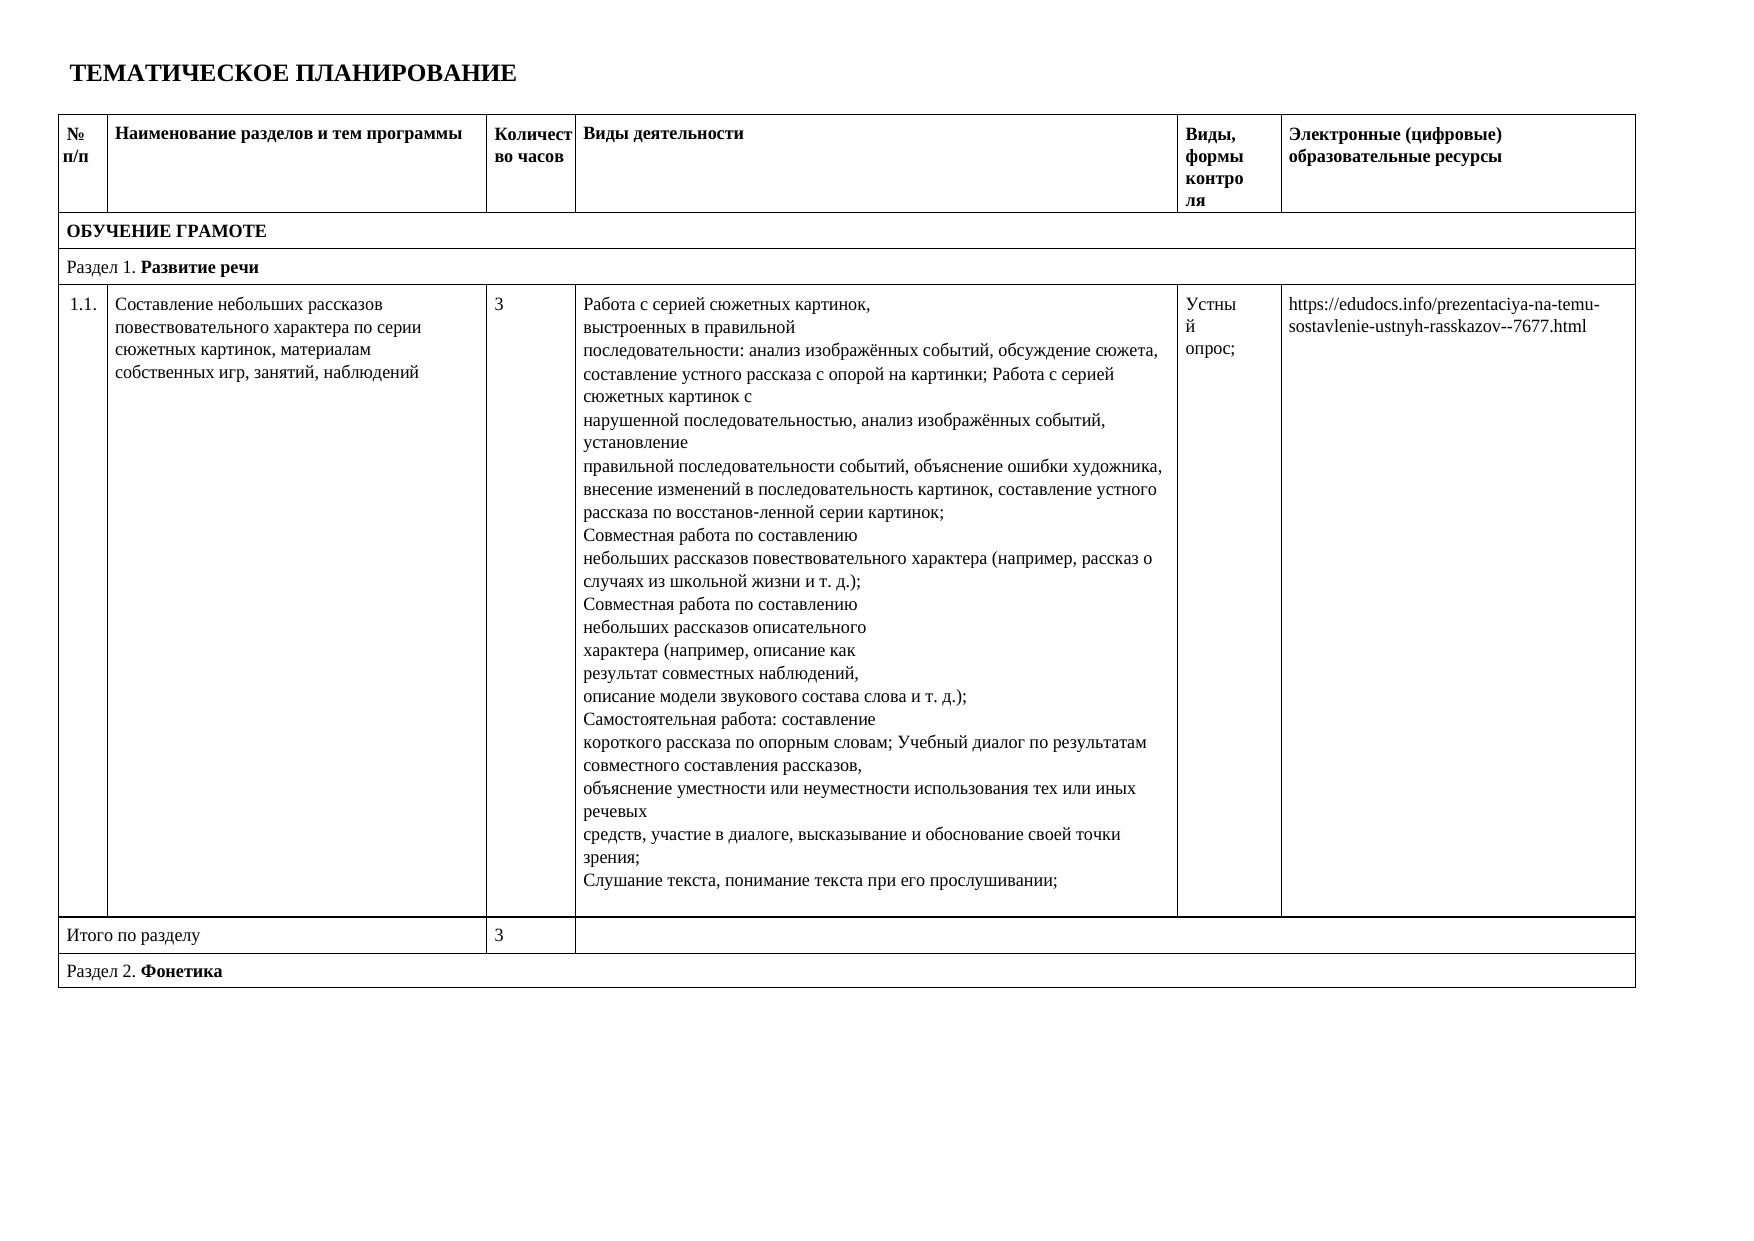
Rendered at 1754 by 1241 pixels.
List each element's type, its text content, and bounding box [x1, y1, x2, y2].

table_header Виды деятельности [576, 115, 1177, 212]
table_cell Работа с серией сюжетных картинок, выстроенных в пра​вильной последовательности: анализ изображённых собы​тий, обсуждение сюжета, составление устного рассказа с опорой на картинки; Работа с серией сюжетных картинок с нарушенной последо​вательностью, анализ изображённых событий, установление правильной последовательности событий, объяснение ошибки художника, внесение изменений в последователь​ность картинок, составление устного рассказа по восстанов​‐ленной серии картинок; Совместная работа по составлению небольших рассказов повествовательного характера (например, рассказ о случаях из школьной жизни и т. д.); Совместная работа по составлению небольших рассказов опи​сательного характера (например, описание как результат совместных наблюдений, описание модели звукового состава слова и т. д.); Самостоятельная работа: составление короткого рассказа по опорным словам; Учебный диалог по результатам совместного составления рассказов, объяснение уместности или неуместности использования тех или иных речевых средств, участие в диалоге, высказывание и обоснование своей точки зрения; Слушание текста, понимание текста при его прослушивании; [576, 285, 1177, 916]
table_cell ОБУЧЕНИЕ ГРАМОТЕ [59, 213, 1635, 248]
table_cell Раздел 1. Развитие речи [59, 249, 1635, 284]
table_cell 3 [487, 918, 575, 953]
table_header Наименование разделов и тем программы [108, 115, 486, 212]
table_header Электронные (цифровые) образовательные ресурсы [1282, 115, 1635, 212]
table_cell 3 [487, 285, 575, 916]
table_cell 1.1. [59, 285, 107, 916]
table_cell Итого по разделу [59, 918, 486, 953]
table_cell [576, 918, 1635, 953]
table_cell Раздел 2. Фонетика [59, 954, 1635, 987]
table_header № п/п [59, 115, 107, 212]
table_cell https://edudocs.info/prezentaciya-na-temu-sostavlenie-ustnyh-rasskazov--7677.html [1282, 285, 1635, 916]
table_cell Устный опрос; [1178, 285, 1281, 916]
text ТЕМАТИЧЕСКОЕ ПЛАНИРОВАНИЕ [69, 59, 1687, 87]
table_cell Составление небольших рассказов повествовательного характера по серии сюжетных картинок, материалам собственных игр, занятий, наблюдений [108, 285, 486, 916]
table_header Количество часов [487, 115, 575, 212]
table_header Виды, формы контроля [1178, 115, 1281, 212]
